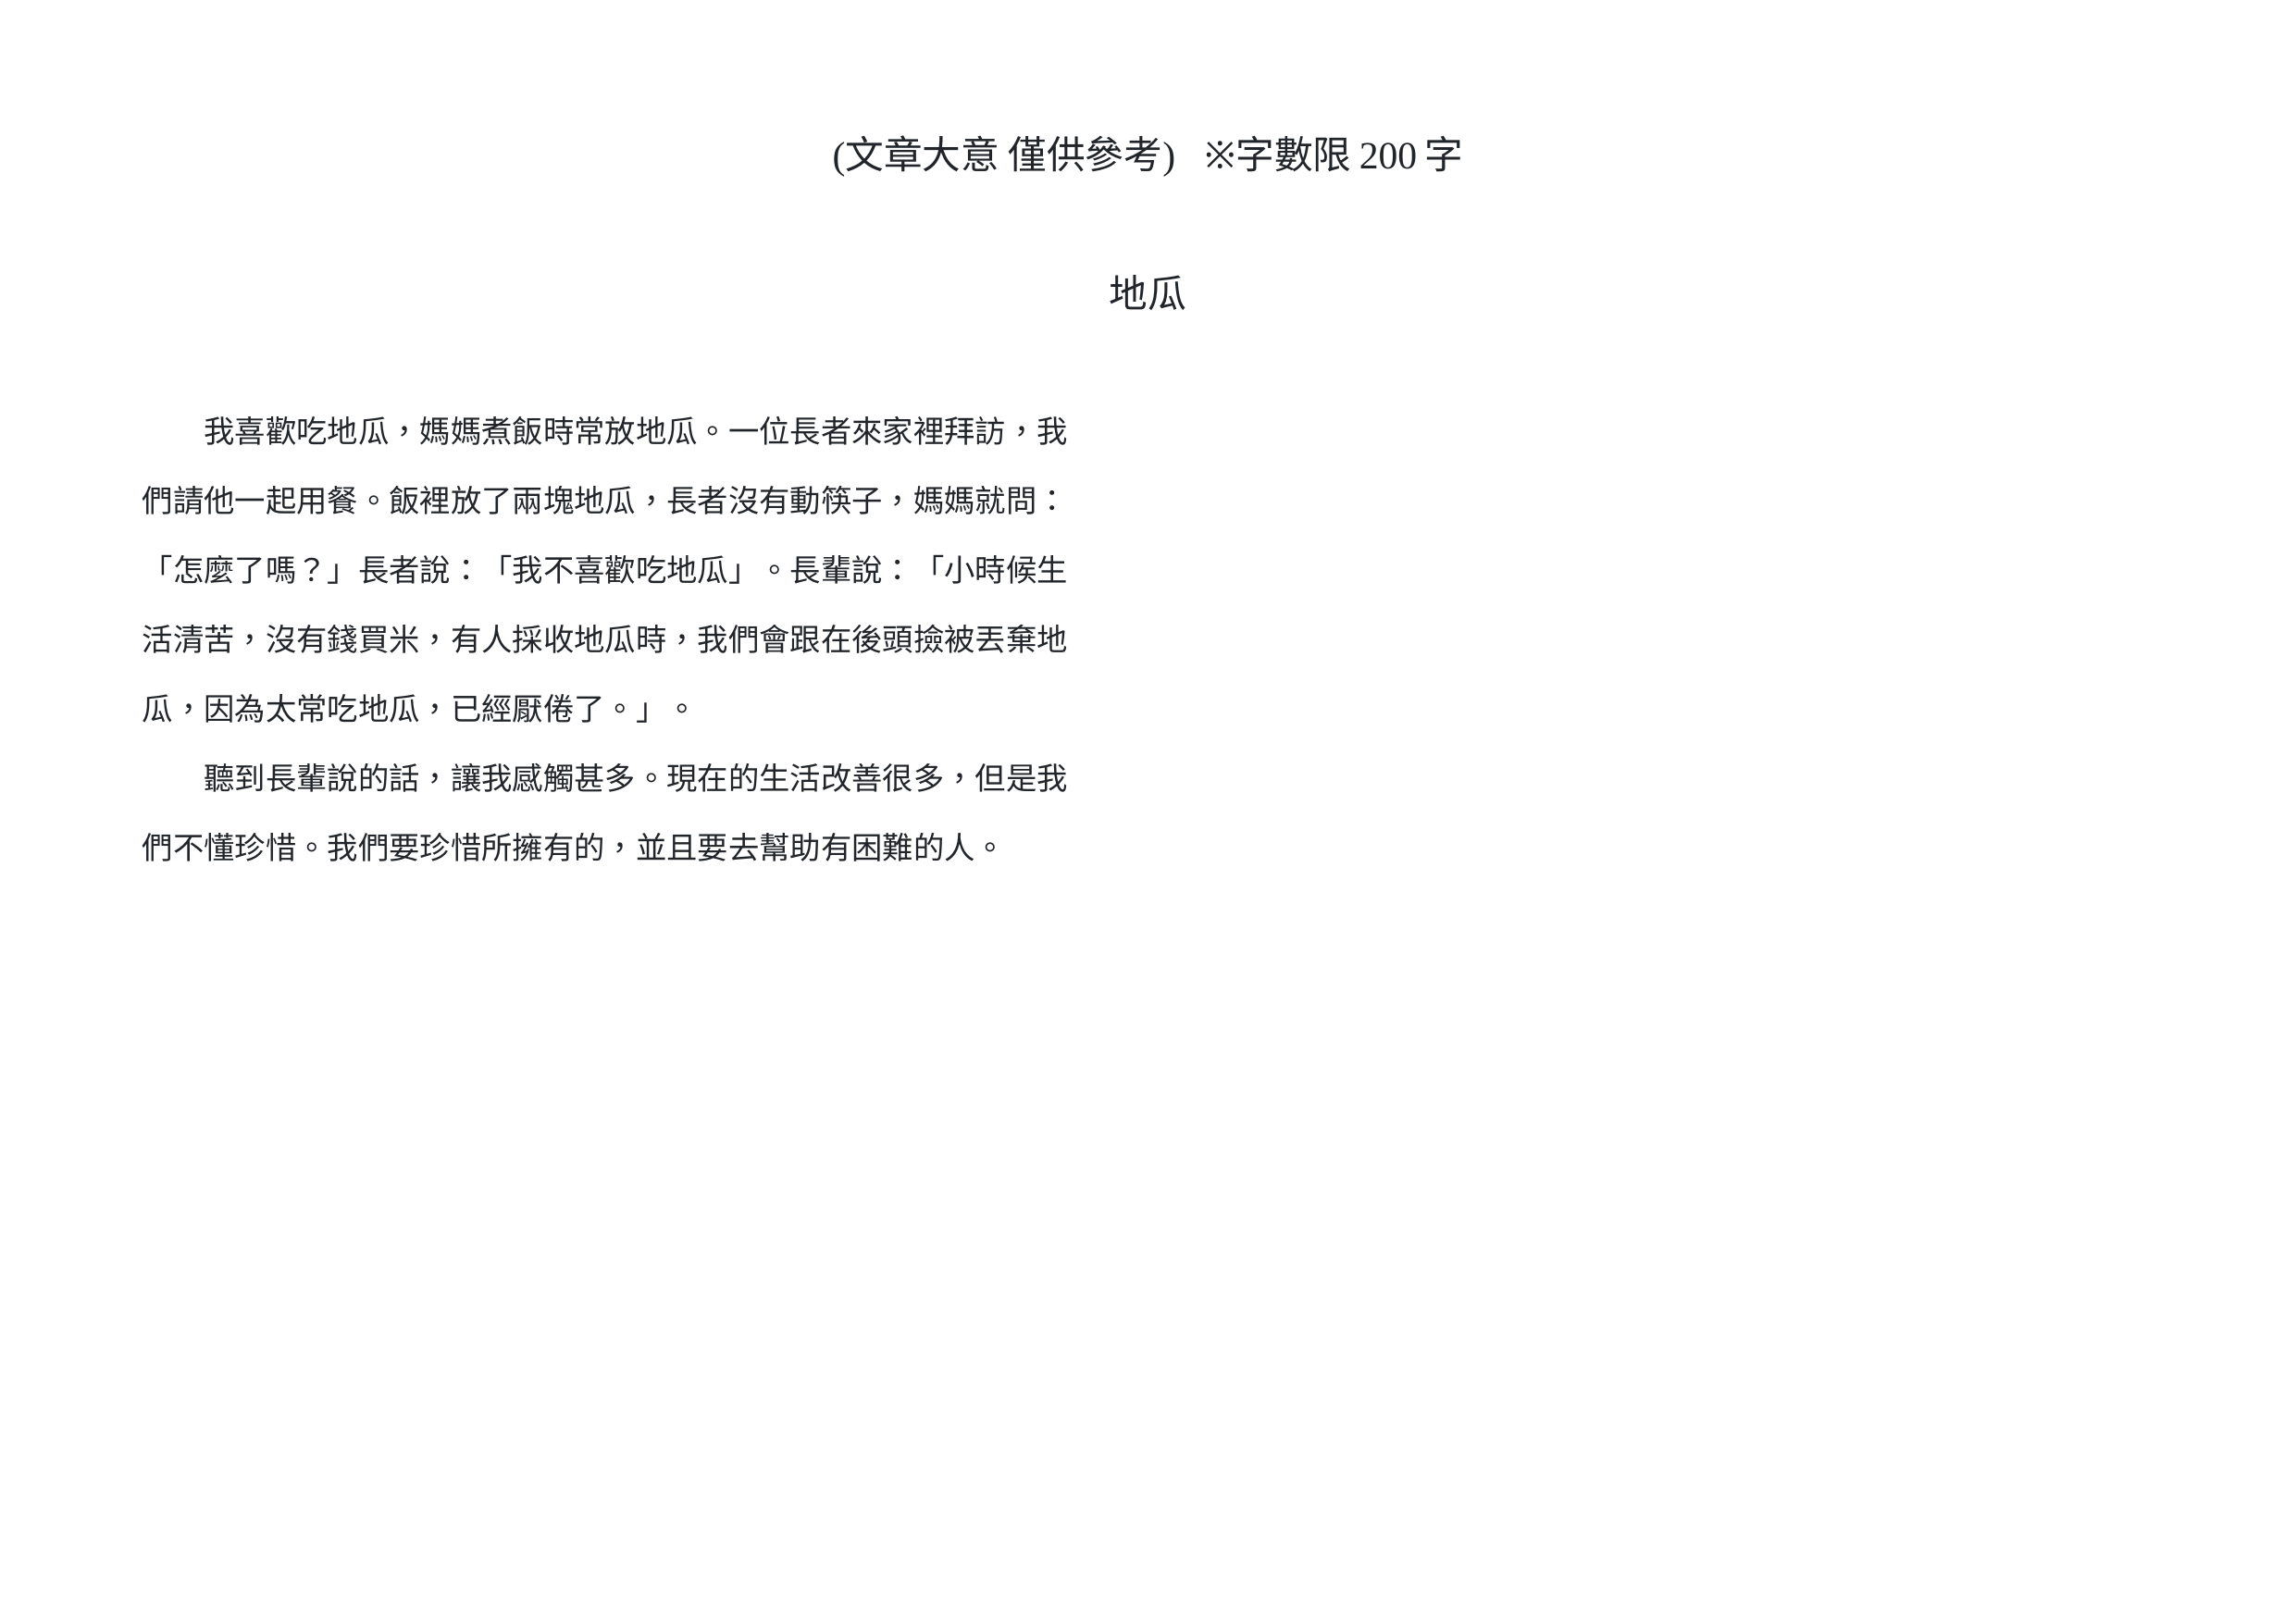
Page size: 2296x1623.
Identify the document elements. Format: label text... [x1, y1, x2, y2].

text (文章大意 僅供參考) ※字數限200字 [142, 118, 2153, 187]
text 我喜歡吃地瓜，媽媽煮飯時常放地瓜。一位長者來家裡拜訪，我們請他一起用餐。飯裡放了兩塊地瓜，長者沒有動筷子，媽媽就問：「怎麼了嗎？」長者說：「我不喜歡吃地瓜」。長輩說：「小時候生活清苦，沒有錢買米，有人採收地瓜時，我們會跟在後頭撿被丟棄地瓜，因為太常吃地瓜，已經厭倦了。」。 [142, 395, 1090, 742]
text 地瓜 [142, 256, 2153, 326]
text 聽到長輩說的話，讓我感觸甚多。現在的生活改善很多，但是我們不懂珍惜。我們要珍惜所擁有的，並且要去幫助有困難的人。 [142, 742, 1090, 881]
